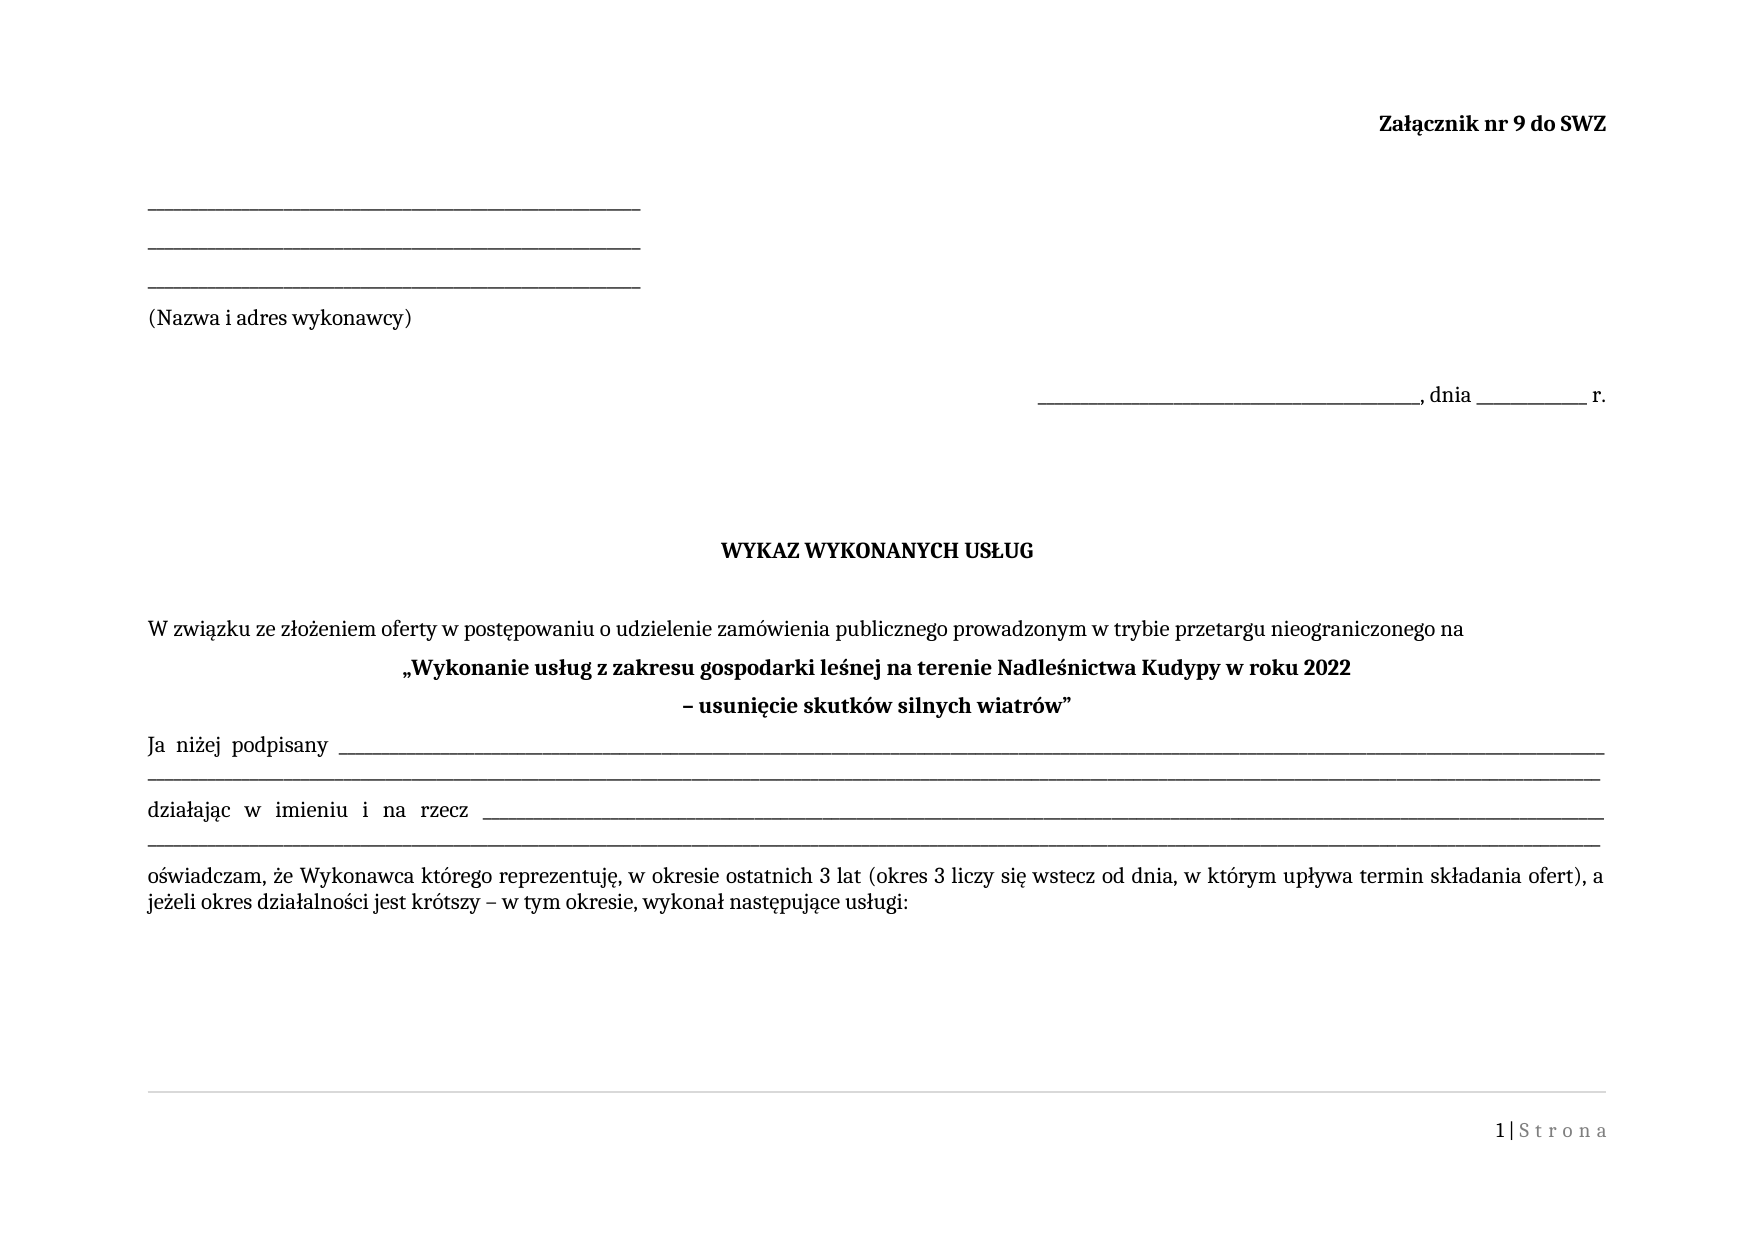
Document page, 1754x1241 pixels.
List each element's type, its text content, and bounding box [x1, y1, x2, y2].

text __________________________________________________________ [148, 188, 1606, 214]
text – usunięcie skutków silnych wiatrów” [148, 693, 1606, 719]
text W związku ze złożeniem oferty w postępowaniu o udzielenie zamówienia publicznego prowadzonym w trybie przetargu nieograniczonego na [148, 615, 1606, 642]
text (Nazwa i adres wykonawcy) [148, 304, 1606, 331]
text _____________________________________________, dnia _____________ r. [148, 382, 1606, 409]
text __________________________________________________________ [148, 227, 1606, 253]
text __________________________________________________________ [148, 266, 1606, 292]
text Załącznik nr 9 do SWZ [148, 110, 1606, 137]
text WYKAZ WYKONANYCH USŁUG [148, 538, 1606, 564]
text działając w imieniu i na rzecz ____________________________________________________________________________________________________________________________________ ___________________________________________________________________________________________________________________________________________________________________________ [148, 797, 1606, 850]
text „Wykonanie usług z zakresu gospodarki leśnej na terenie Nadleśnictwa Kudypy w roku 2022 [148, 654, 1606, 681]
text Ja niżej podpisany _____________________________________________________________________________________________________________________________________________________ ___________________________________________________________________________________________________________________________________________________________________________ [148, 732, 1606, 785]
text oświadczam, że Wykonawca którego reprezentuję, w okresie ostatnich 3 lat (okres 3 liczy się wstecz od dnia, w którym upływa termin składania ofert), a jeżeli okres działalności jest krótszy – w tym okresie, wykonał następujące usługi: [148, 862, 1606, 915]
